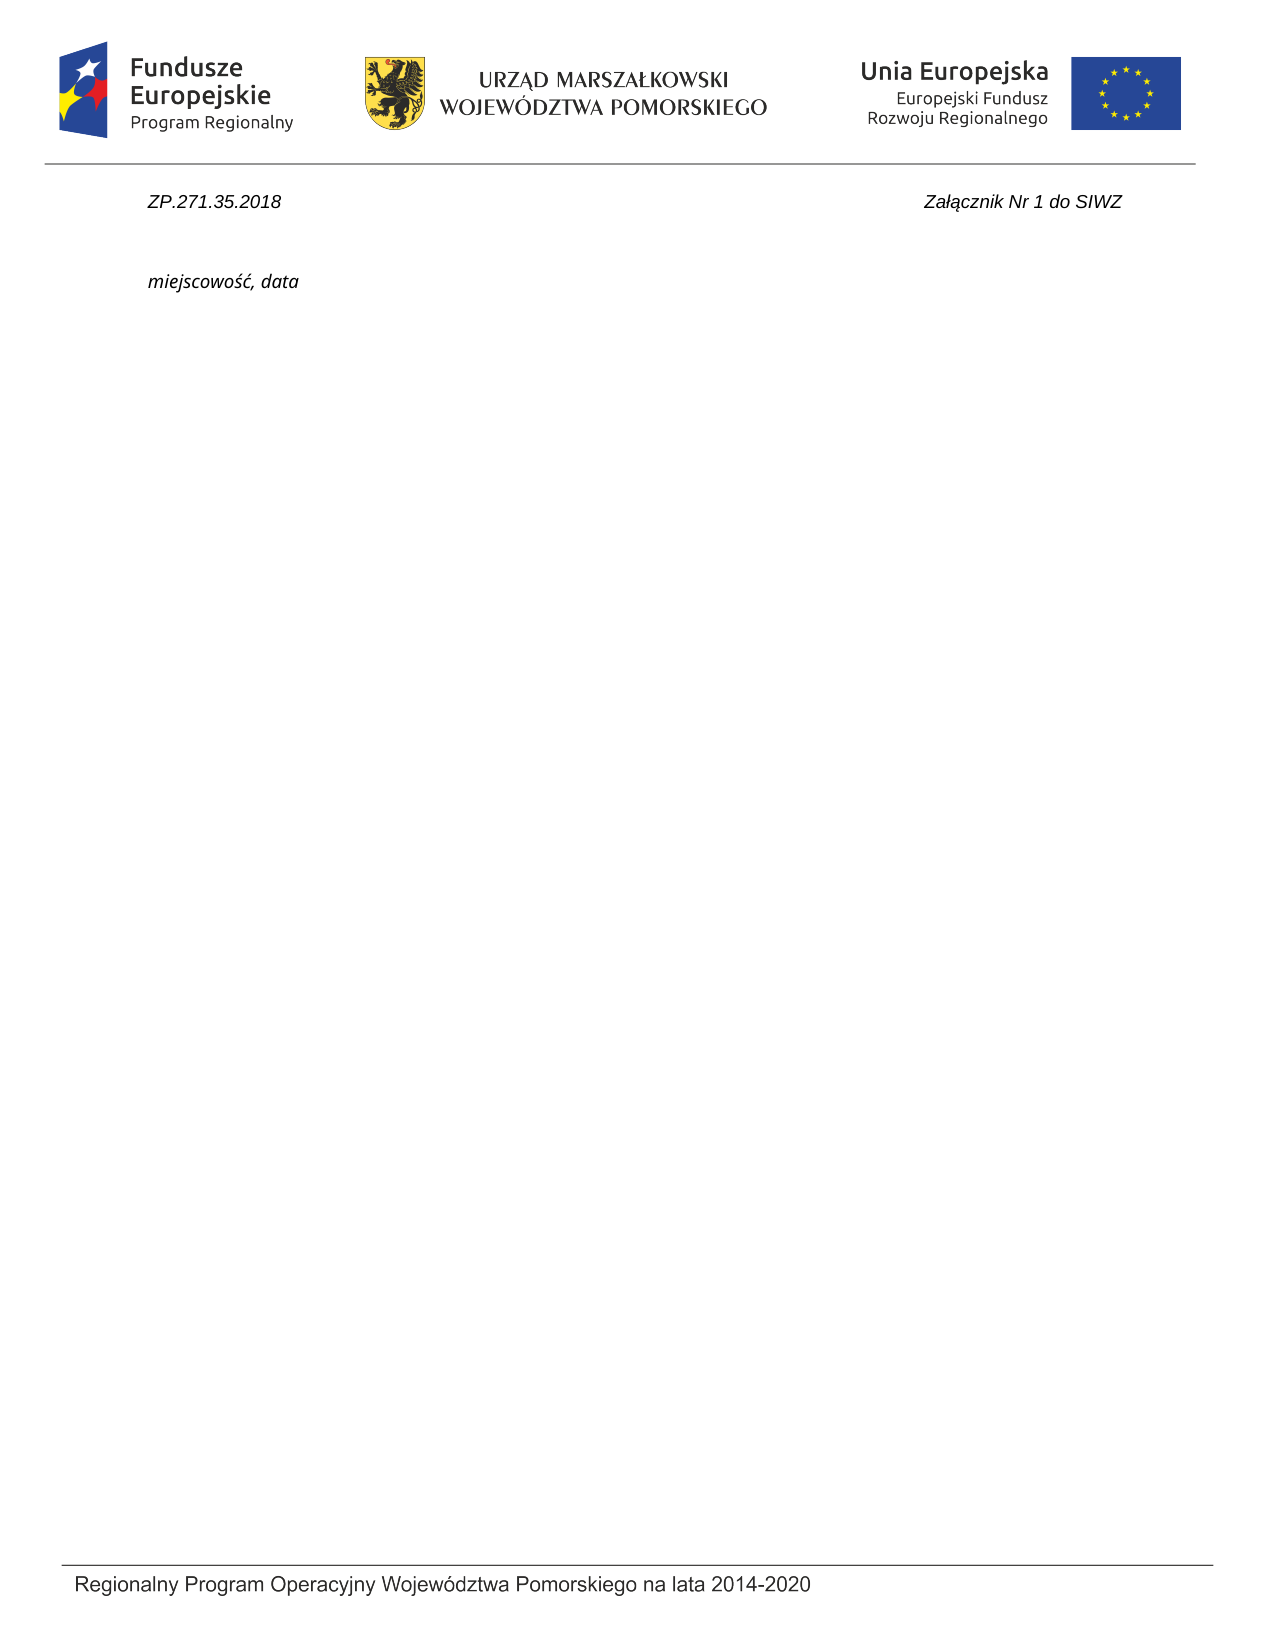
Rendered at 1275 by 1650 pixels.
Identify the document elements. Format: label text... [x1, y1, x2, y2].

picture [44, 41, 1196, 165]
picture [61, 1564, 1214, 1596]
text miejscowość, data [148, 268, 1127, 294]
